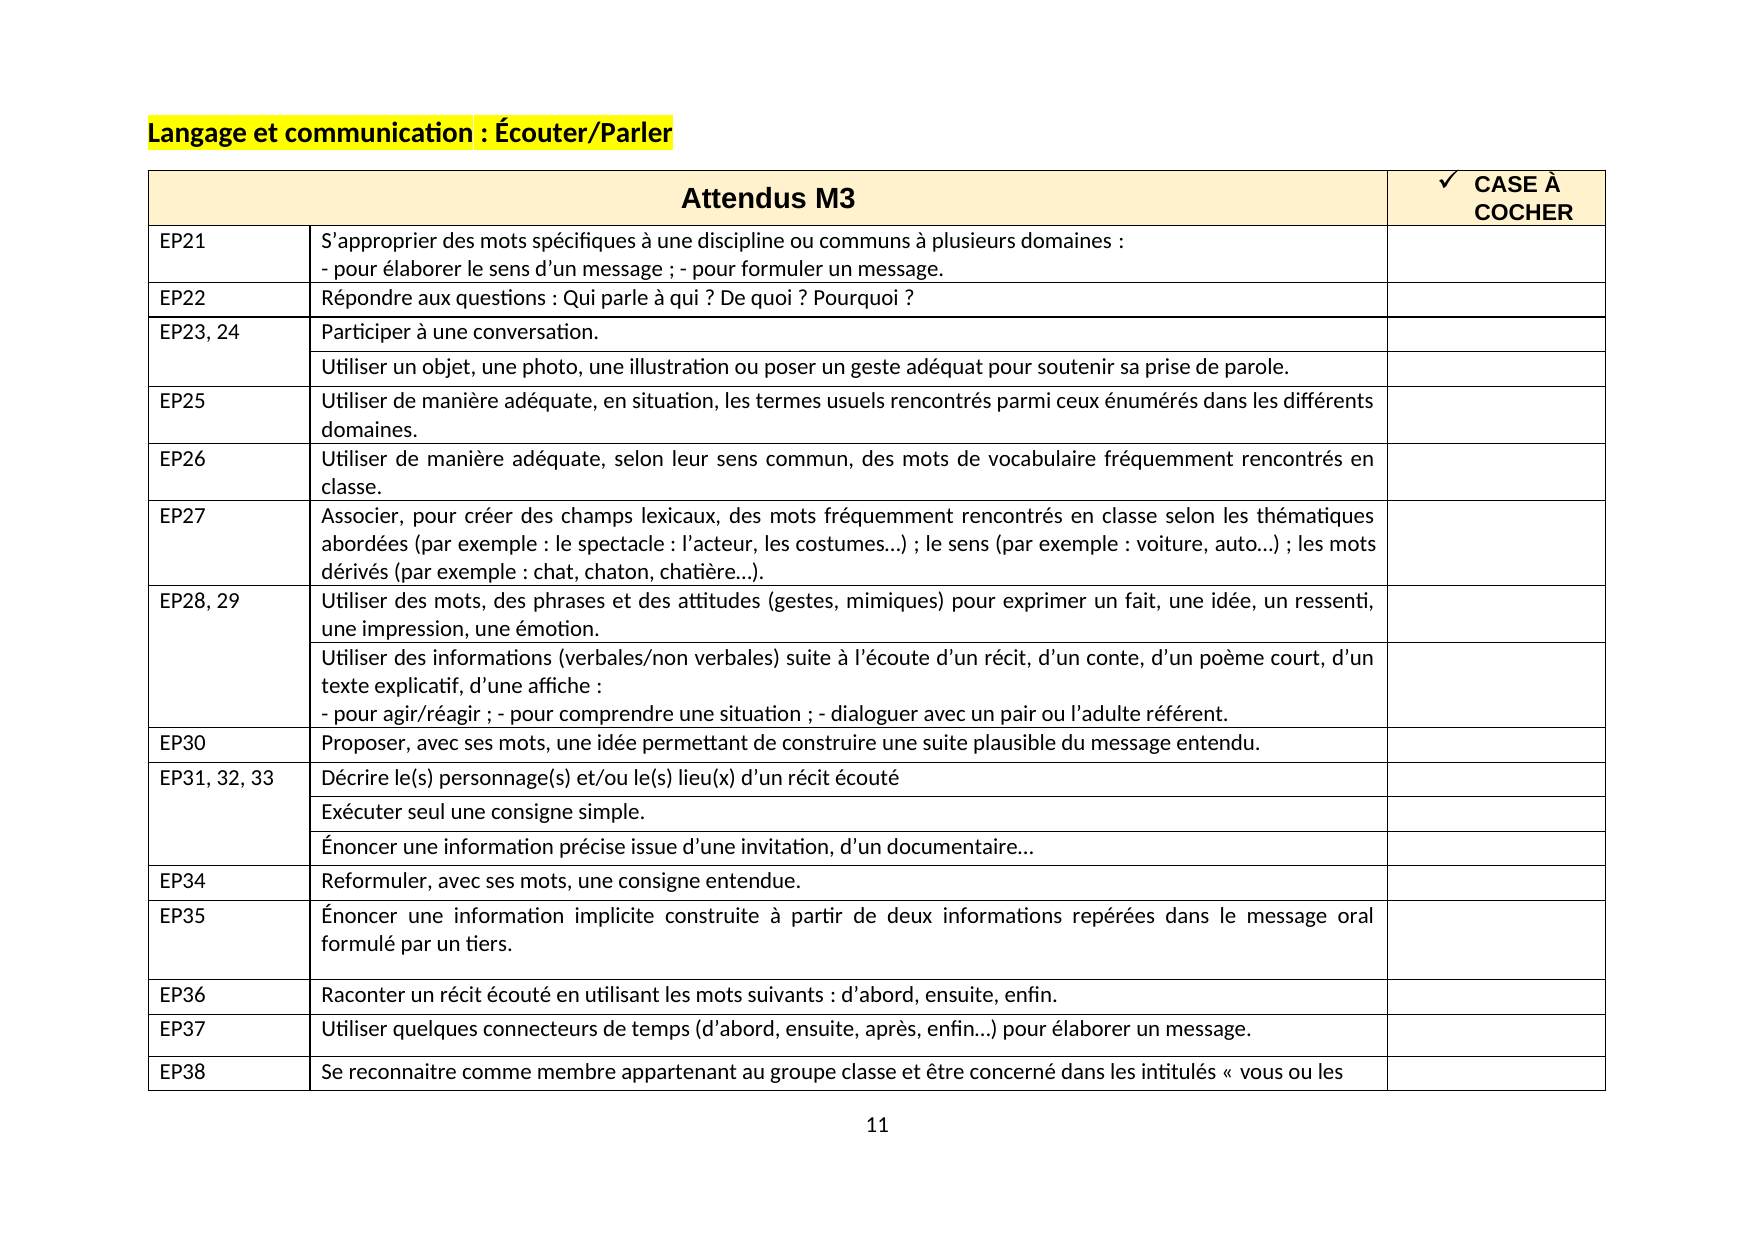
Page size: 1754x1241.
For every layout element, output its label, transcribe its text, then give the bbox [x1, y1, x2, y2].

table_cell [1388, 352, 1605, 386]
table_cell Exécuter seul une consigne simple. [311, 797, 1387, 831]
table_cell [1388, 643, 1605, 727]
table_cell EP27 [149, 501, 309, 585]
table_cell Associer, pour créer des champs lexicaux, des mots fréquemment rencontrés en classe selon les thématiques abordées (par exemple : le spectacle : l’acteur, les costumes…) ; le sens (par exemple : voiture, auto…) ; les mots dérivés (par exemple : chat, chaton, chatière…). [311, 501, 1387, 585]
table_cell [1388, 763, 1605, 796]
table_cell EP22 [149, 283, 309, 316]
table_cell [1388, 901, 1605, 979]
table_cell Proposer, avec ses mots, une idée permettant de construire une suite plausible du message entendu. [311, 728, 1387, 762]
table_cell Reformuler, avec ses mots, une consigne entendue. [311, 866, 1387, 900]
table_cell Répondre aux questions : Qui parle à qui ? De quoi ? Pourquoi ? [311, 283, 1387, 316]
table_cell EP36 [149, 980, 309, 1013]
table_cell EP35 [149, 901, 309, 979]
table_cell [1388, 1057, 1605, 1090]
table_cell Raconter un récit écouté en utilisant les mots suivants : d’abord, ensuite, enfin. [311, 980, 1387, 1013]
table_cell Utiliser un objet, une photo, une illustration ou poser un geste adéquat pour soutenir sa prise de parole. [311, 352, 1387, 386]
table_cell Utiliser des informations (verbales/non verbales) suite à l’écoute d’un récit, d’un conte, d’un poème court, d’un texte explicatif, d’une affiche : - pour agir/réagir ; - pour comprendre une situation ; - dialoguer avec un pair ou l’adulte référent. [311, 643, 1387, 727]
table_cell [1388, 283, 1605, 316]
table_cell EP21 [149, 226, 309, 282]
table_cell [1388, 866, 1605, 900]
table_cell EP26 [149, 444, 309, 500]
table_cell EP31, 32, 33 [149, 763, 309, 865]
table_cell Décrire le(s) personnage(s) et/ou le(s) lieu(x) d’un récit écouté [311, 763, 1387, 796]
table_cell Utiliser de manière adéquate, en situation, les termes usuels rencontrés parmi ceux énumérés dans les différents domaines. [311, 387, 1387, 443]
table_cell Utiliser quelques connecteurs de temps (d’abord, ensuite, après, enfin…) pour élaborer un message. [311, 1015, 1387, 1056]
table_cell [1388, 980, 1605, 1013]
table_header CASE À COCHER [1388, 171, 1605, 225]
table_cell [1388, 444, 1605, 500]
table_cell [1388, 387, 1605, 443]
table_cell EP25 [149, 387, 309, 443]
table_cell Énoncer une information implicite construite à partir de deux informations repérées dans le message oral formulé par un tiers. [311, 901, 1387, 979]
table_cell [1388, 1015, 1605, 1056]
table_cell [311, 1057, 1387, 1090]
table_cell Utiliser des mots, des phrases et des attitudes (gestes, mimiques) pour exprimer un fait, une idée, un ressenti, une impression, une émotion. [311, 586, 1387, 642]
table_cell Utiliser de manière adéquate, selon leur sens commun, des mots de vocabulaire fréquemment rencontrés en classe. [311, 444, 1387, 500]
table_cell EP23, 24 [149, 318, 309, 386]
table_cell EP34 [149, 866, 309, 900]
table_cell [1388, 586, 1605, 642]
table_header Attendus M3 [149, 171, 1387, 225]
text Langage et communication : Écouter/Parler [148, 114, 1606, 150]
table_cell [1388, 318, 1605, 351]
table_cell [1388, 728, 1605, 762]
table_cell EP28, 29 [149, 586, 309, 727]
table_cell [1388, 832, 1605, 865]
table_cell [1388, 501, 1605, 585]
table_cell Participer à une conversation. [311, 318, 1387, 351]
table_cell S’approprier des mots spécifiques à une discipline ou communs à plusieurs domaines : - pour élaborer le sens d’un message ; - pour formuler un message. [311, 226, 1387, 282]
table_cell EP30 [149, 728, 309, 762]
table_cell [1388, 797, 1605, 831]
table_cell EP38 [149, 1057, 309, 1090]
table_cell EP37 [149, 1015, 309, 1056]
table_cell Énoncer une information précise issue d’une invitation, d’un documentaire… [311, 832, 1387, 865]
table_cell [1388, 226, 1605, 282]
